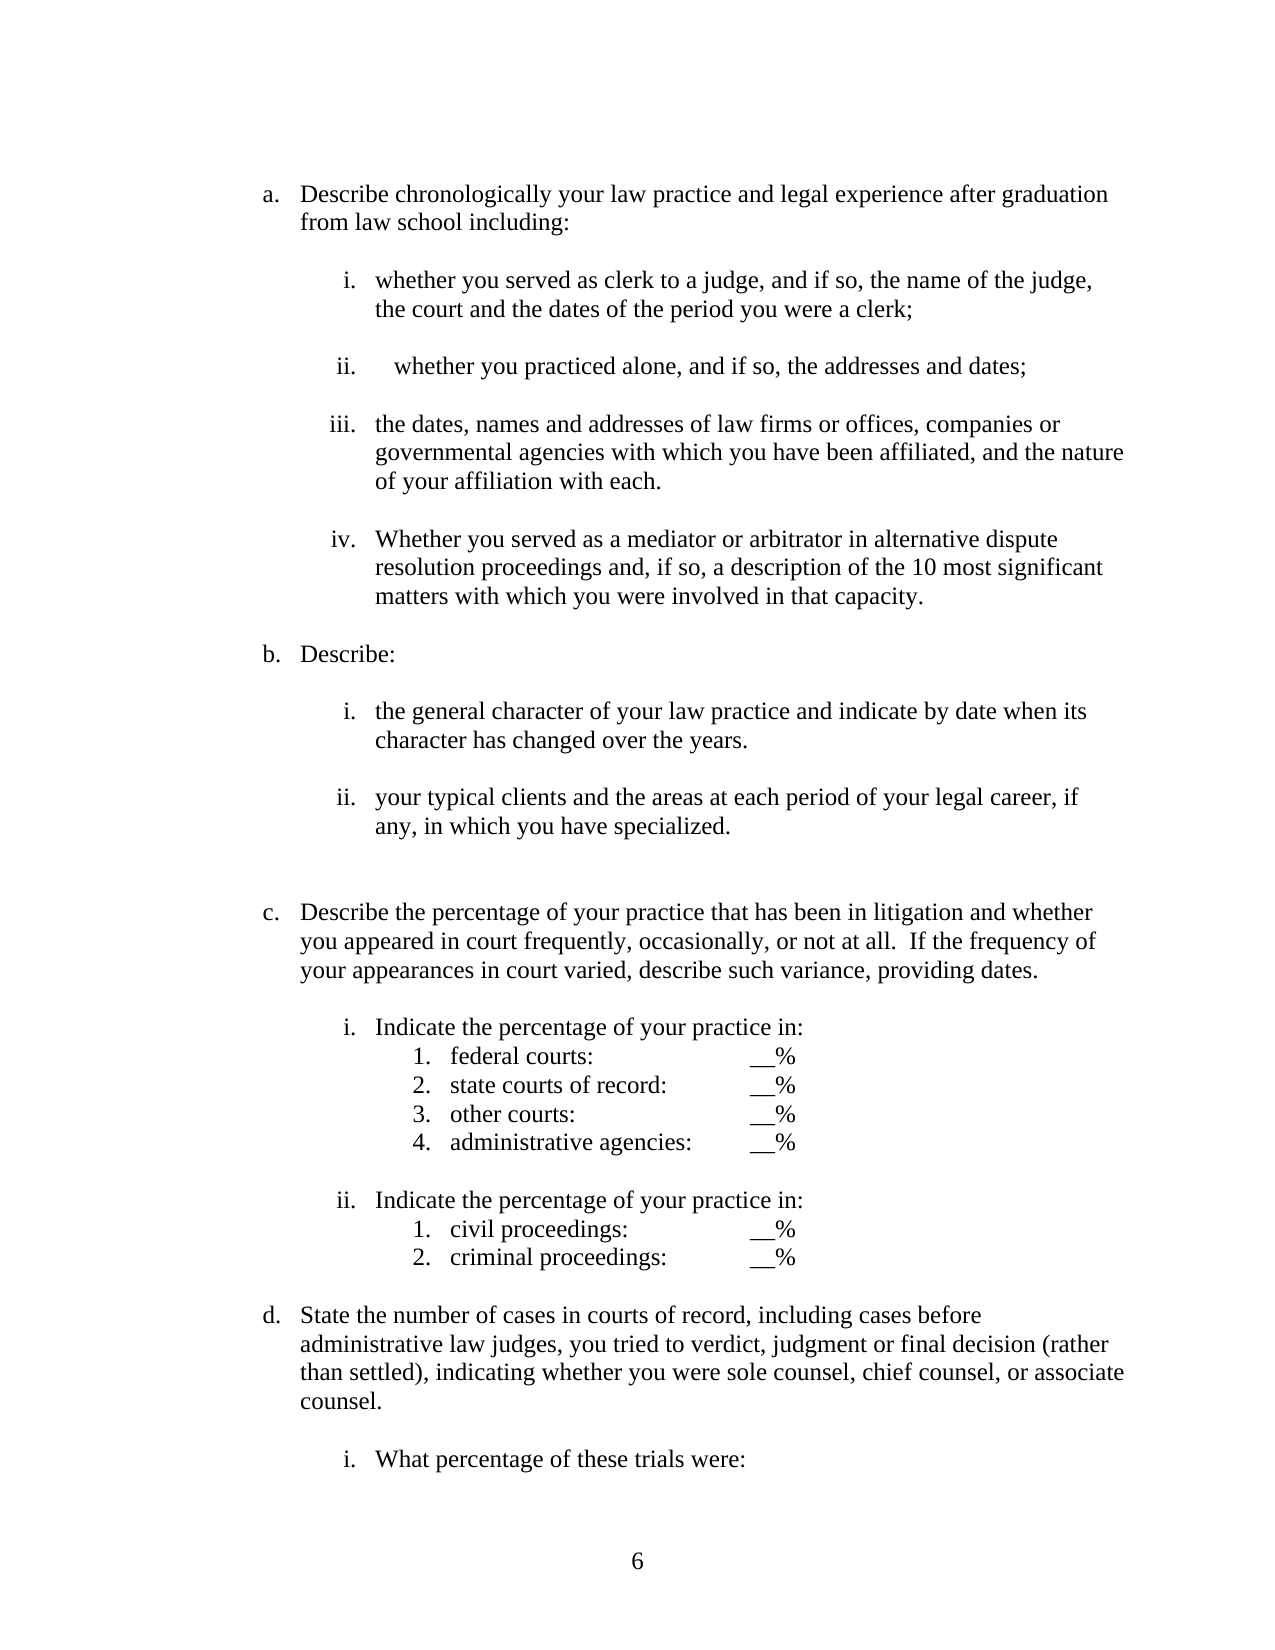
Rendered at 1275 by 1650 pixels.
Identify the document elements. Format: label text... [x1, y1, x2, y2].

list federal courts: __% [412, 1041, 1125, 1070]
list other courts: __% [412, 1099, 1125, 1127]
list the dates, names and addresses of law firms or offices, companies or governmental agencies with which you have been affiliated, and the nature of your affiliation with each. [356, 409, 1125, 495]
list whether you practiced alone, and if so, the addresses and dates; [356, 351, 1125, 380]
list Indicate the percentage of your practice in: [356, 1185, 1125, 1214]
list Indicate the percentage of your practice in: [356, 1012, 1125, 1041]
list civil proceedings: __% [412, 1214, 1125, 1242]
list state courts of record: __% [412, 1070, 1125, 1099]
list criminal proceedings: __% [412, 1242, 1125, 1271]
list your typical clients and the areas at each period of your legal career, if any, in which you have specialized. [356, 782, 1125, 840]
list the general character of your law practice and indicate by date when its character has changed over the years. [356, 696, 1125, 754]
list Describe chronologically your law practice and legal experience after graduation from law school including: [262, 179, 1125, 236]
list State the number of cases in courts of record, including cases before administrative law judges, you tried to verdict, judgment or final decision (rather than settled), indicating whether you were sole counsel, chief counsel, or associate counsel. [262, 1300, 1125, 1415]
list Describe the percentage of your practice that has been in litigation and whether you appeared in court frequently, occasionally, or not at all. If the frequency of your appearances in court varied, describe such variance, providing dates. [262, 897, 1125, 984]
list whether you served as clerk to a judge, and if so, the name of the judge, the court and the dates of the period you were a clerk; [356, 265, 1125, 322]
list Whether you served as a mediator or arbitrator in alternative dispute resolution proceedings and, if so, a description of the 10 most significant matters with which you were involved in that capacity. [356, 524, 1125, 610]
list administrative agencies: __% [412, 1127, 1125, 1156]
list Describe: [262, 639, 1125, 667]
list What percentage of these trials were: [356, 1444, 1125, 1472]
